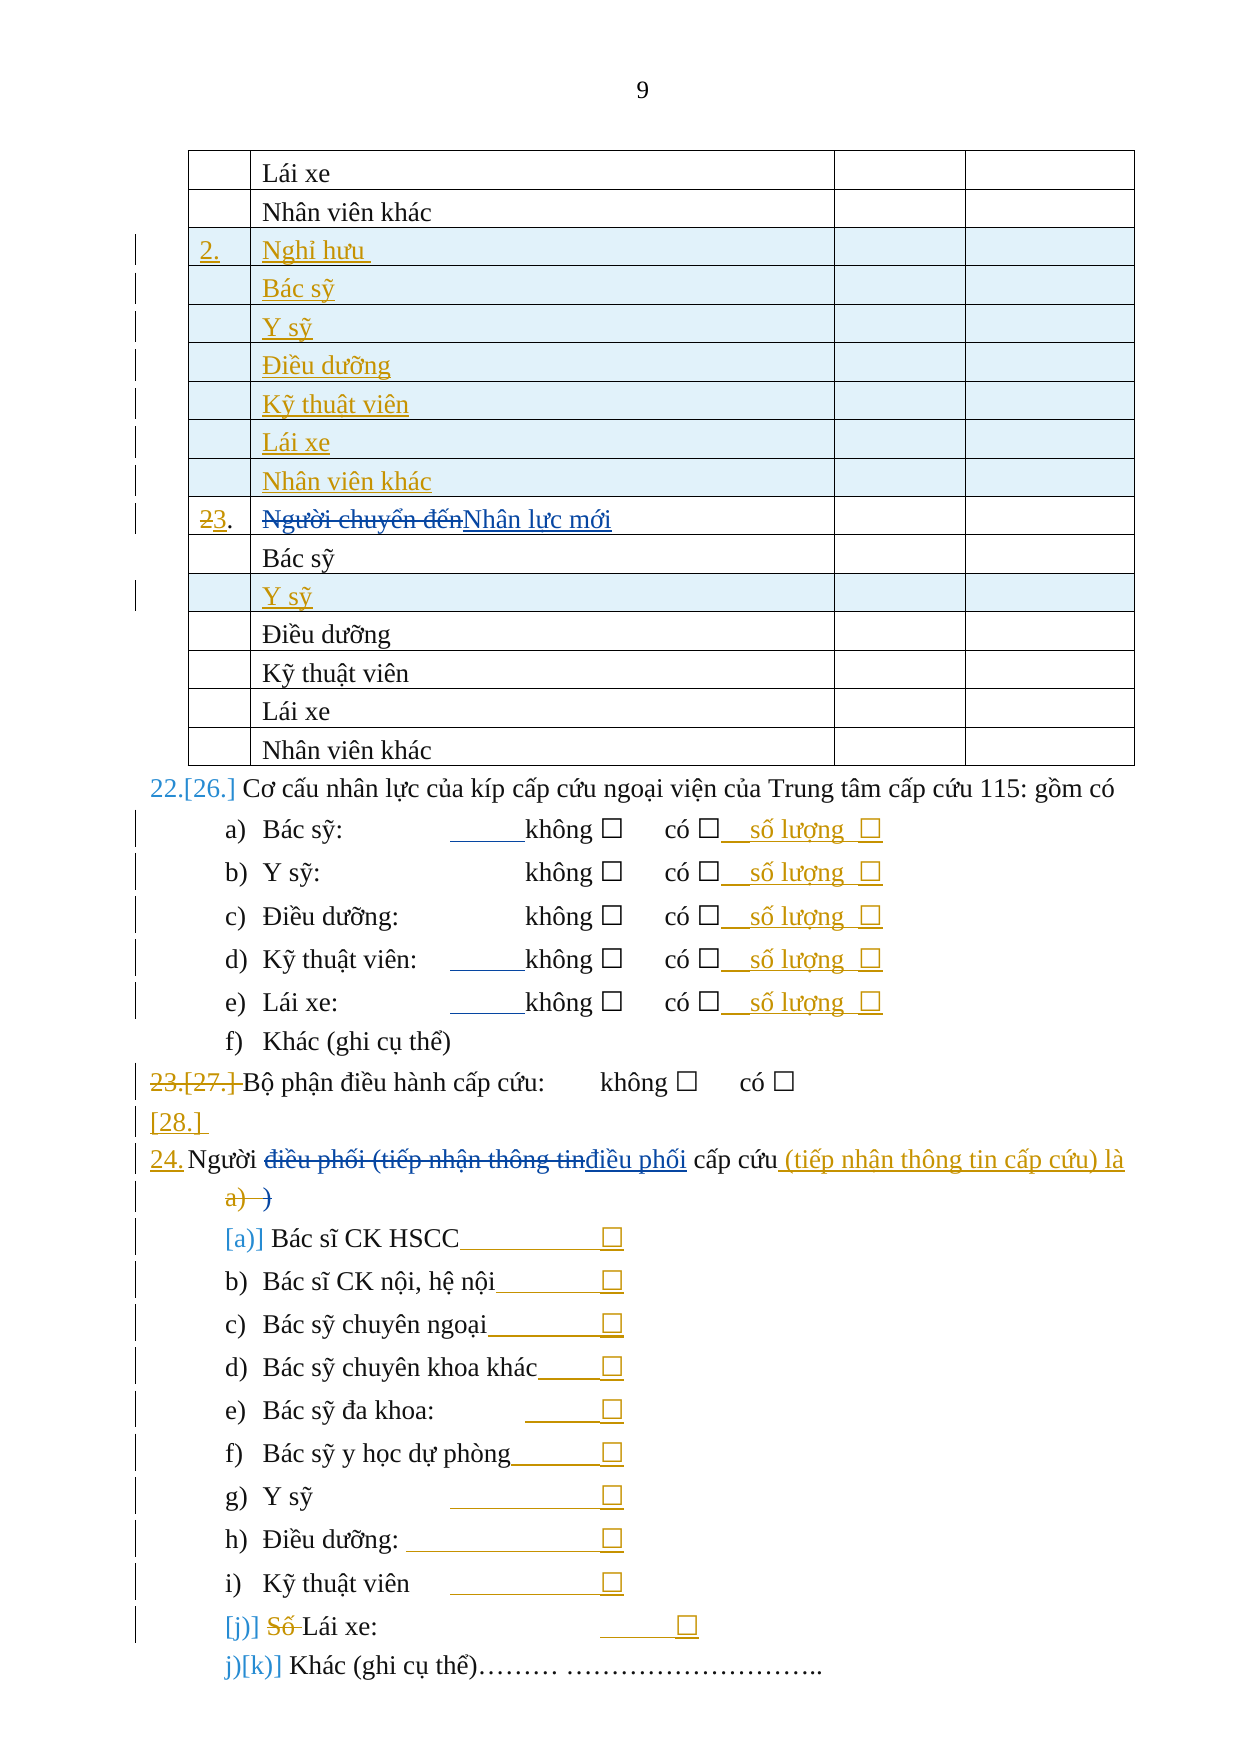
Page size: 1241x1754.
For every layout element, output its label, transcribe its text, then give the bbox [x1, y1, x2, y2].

table_cell Kỹ thuật viên [251, 651, 834, 688]
table_cell [835, 151, 965, 188]
table_cell [966, 190, 1134, 227]
table_cell [835, 612, 965, 650]
list Người cấp cứu [150, 1143, 1135, 1174]
list Bác sĩ CK HSCC [225, 1218, 1135, 1255]
table_cell . [189, 497, 250, 534]
table_cell [835, 651, 965, 688]
table_cell [966, 535, 1134, 573]
table_cell [835, 190, 965, 227]
table_cell [189, 689, 250, 727]
table_cell Bác sỹ [251, 535, 834, 573]
table_cell [966, 497, 1134, 534]
table_cell [966, 612, 1134, 650]
table_cell [966, 151, 1134, 188]
list Bác sỹ chuyên ngoại [225, 1304, 1135, 1341]
list Bác sĩ CK nội, hệ nội [225, 1261, 1135, 1298]
list Khác (ghi cụ thể) [225, 1025, 1135, 1056]
list Khác (ghi cụ thể)……… ……………………….. [225, 1649, 1135, 1680]
table_cell [189, 612, 250, 650]
table_cell [189, 151, 250, 188]
table_cell [966, 651, 1134, 688]
table_cell [966, 728, 1134, 765]
list Bác sỹ chuyên khoa khác [225, 1347, 1135, 1384]
list Bộ phận điều hành cấp cứu: không ☐ có ☐ [150, 1063, 1135, 1099]
list Bác sỹ: không ☐ có ☐ [225, 810, 1135, 847]
list Điều dưỡng: [225, 1520, 1135, 1557]
list Kỹ thuật viên [225, 1563, 1135, 1600]
list Y sỹ: không ☐ có ☐ [225, 853, 1135, 890]
table_cell Lái xe [251, 689, 834, 727]
list Điều dưỡng: không ☐ có ☐ [225, 896, 1135, 933]
table_cell [189, 651, 250, 688]
table_cell [966, 689, 1134, 727]
table_cell [189, 535, 250, 573]
table_cell [251, 497, 834, 534]
list Bác sỹ y học dự phòng [225, 1434, 1135, 1471]
list Y sỹ [225, 1477, 1135, 1514]
table_cell [189, 728, 250, 765]
table_cell [835, 728, 965, 765]
list Lái xe: không ☐ có ☐ [225, 982, 1135, 1019]
table_cell Nhân viên khác [251, 728, 834, 765]
table_cell [835, 497, 965, 534]
table_cell Điều dưỡng [251, 612, 834, 650]
table_cell Nhân viên khác [251, 190, 834, 227]
list Cơ cấu nhân lực của kíp cấp cứu ngoại viện của Trung tâm cấp cứu 115: gồm có [150, 772, 1135, 803]
table_cell Lái xe [251, 151, 834, 188]
table_cell [835, 689, 965, 727]
table_cell [835, 535, 965, 573]
table_cell [189, 190, 250, 227]
list Kỹ thuật viên: không ☐ có ☐ [225, 939, 1135, 976]
list Bác sỹ đa khoa: [225, 1391, 1135, 1427]
list Lái xe: [225, 1606, 1135, 1643]
